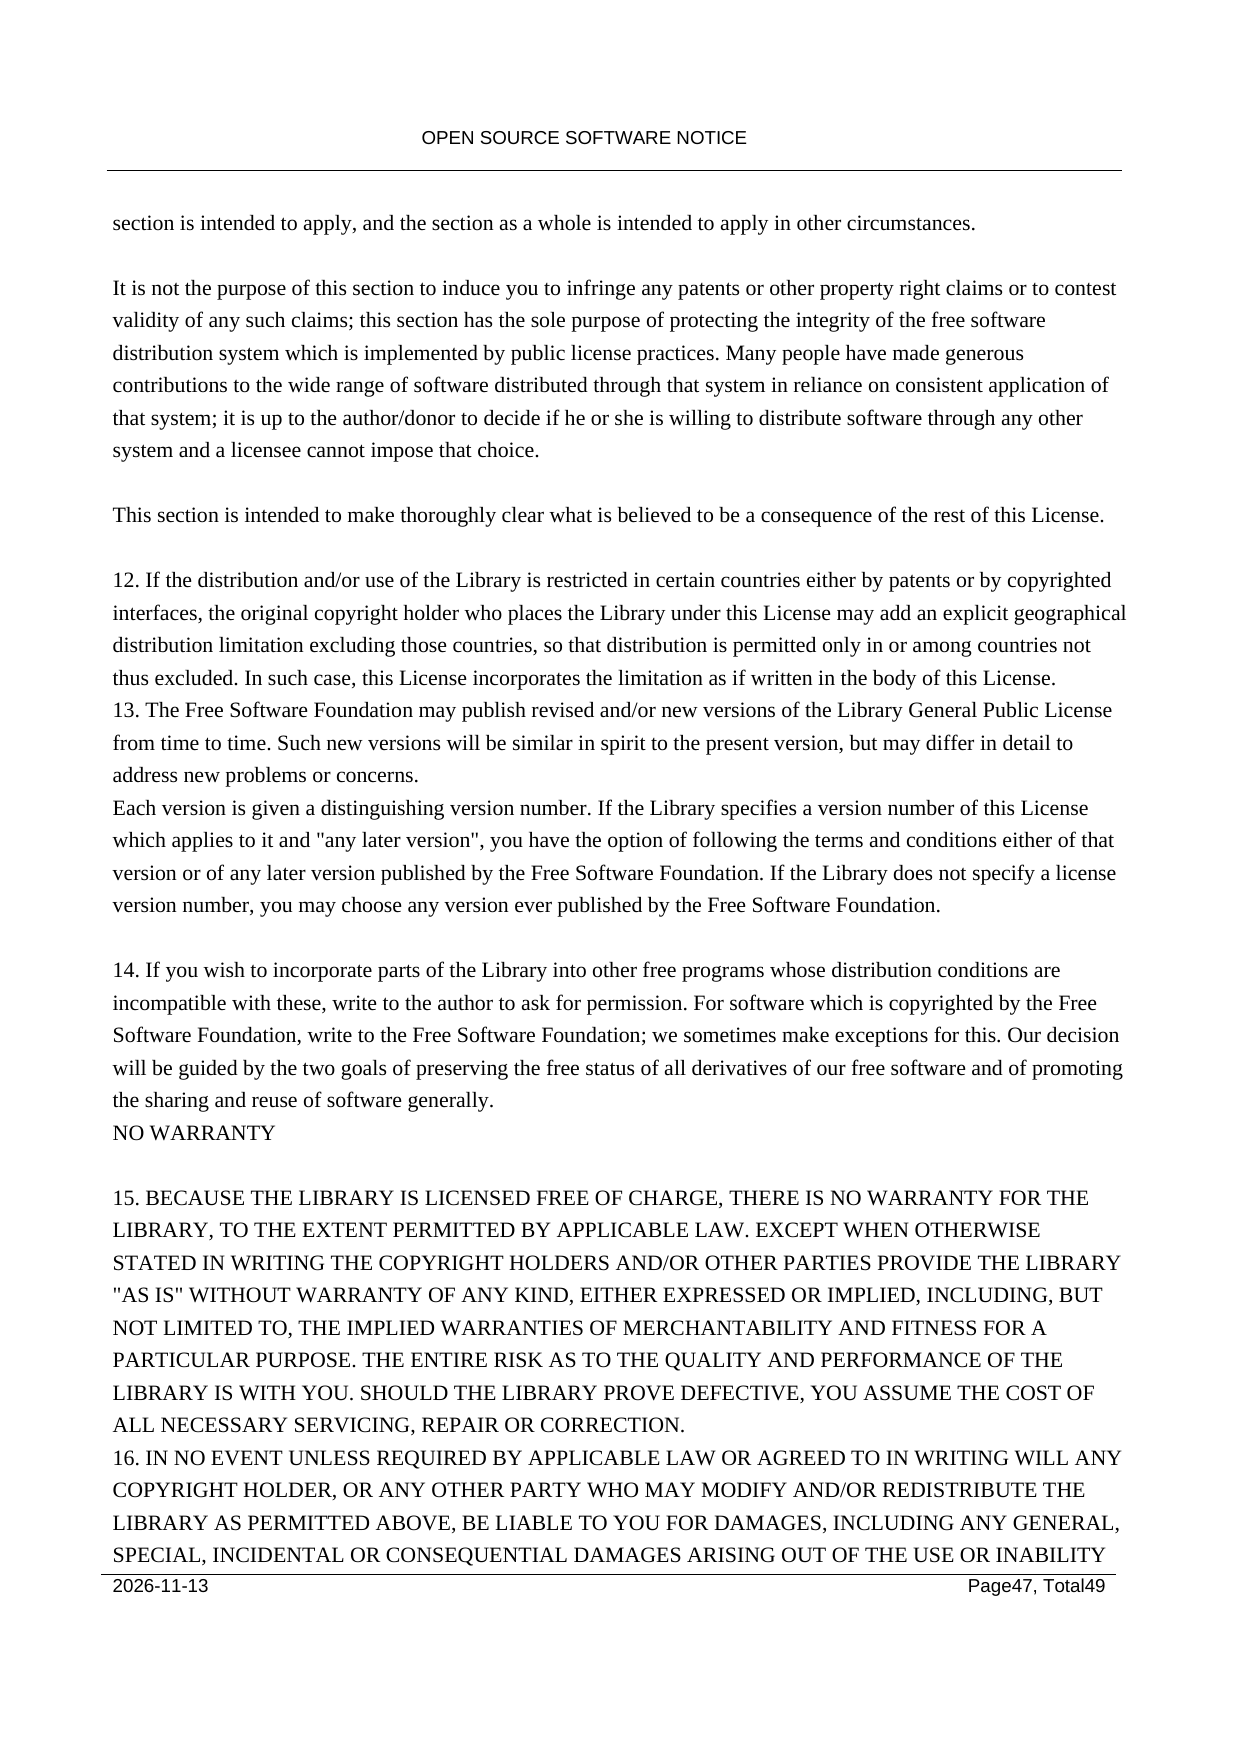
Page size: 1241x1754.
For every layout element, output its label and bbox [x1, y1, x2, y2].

text [112, 206, 1128, 1571]
